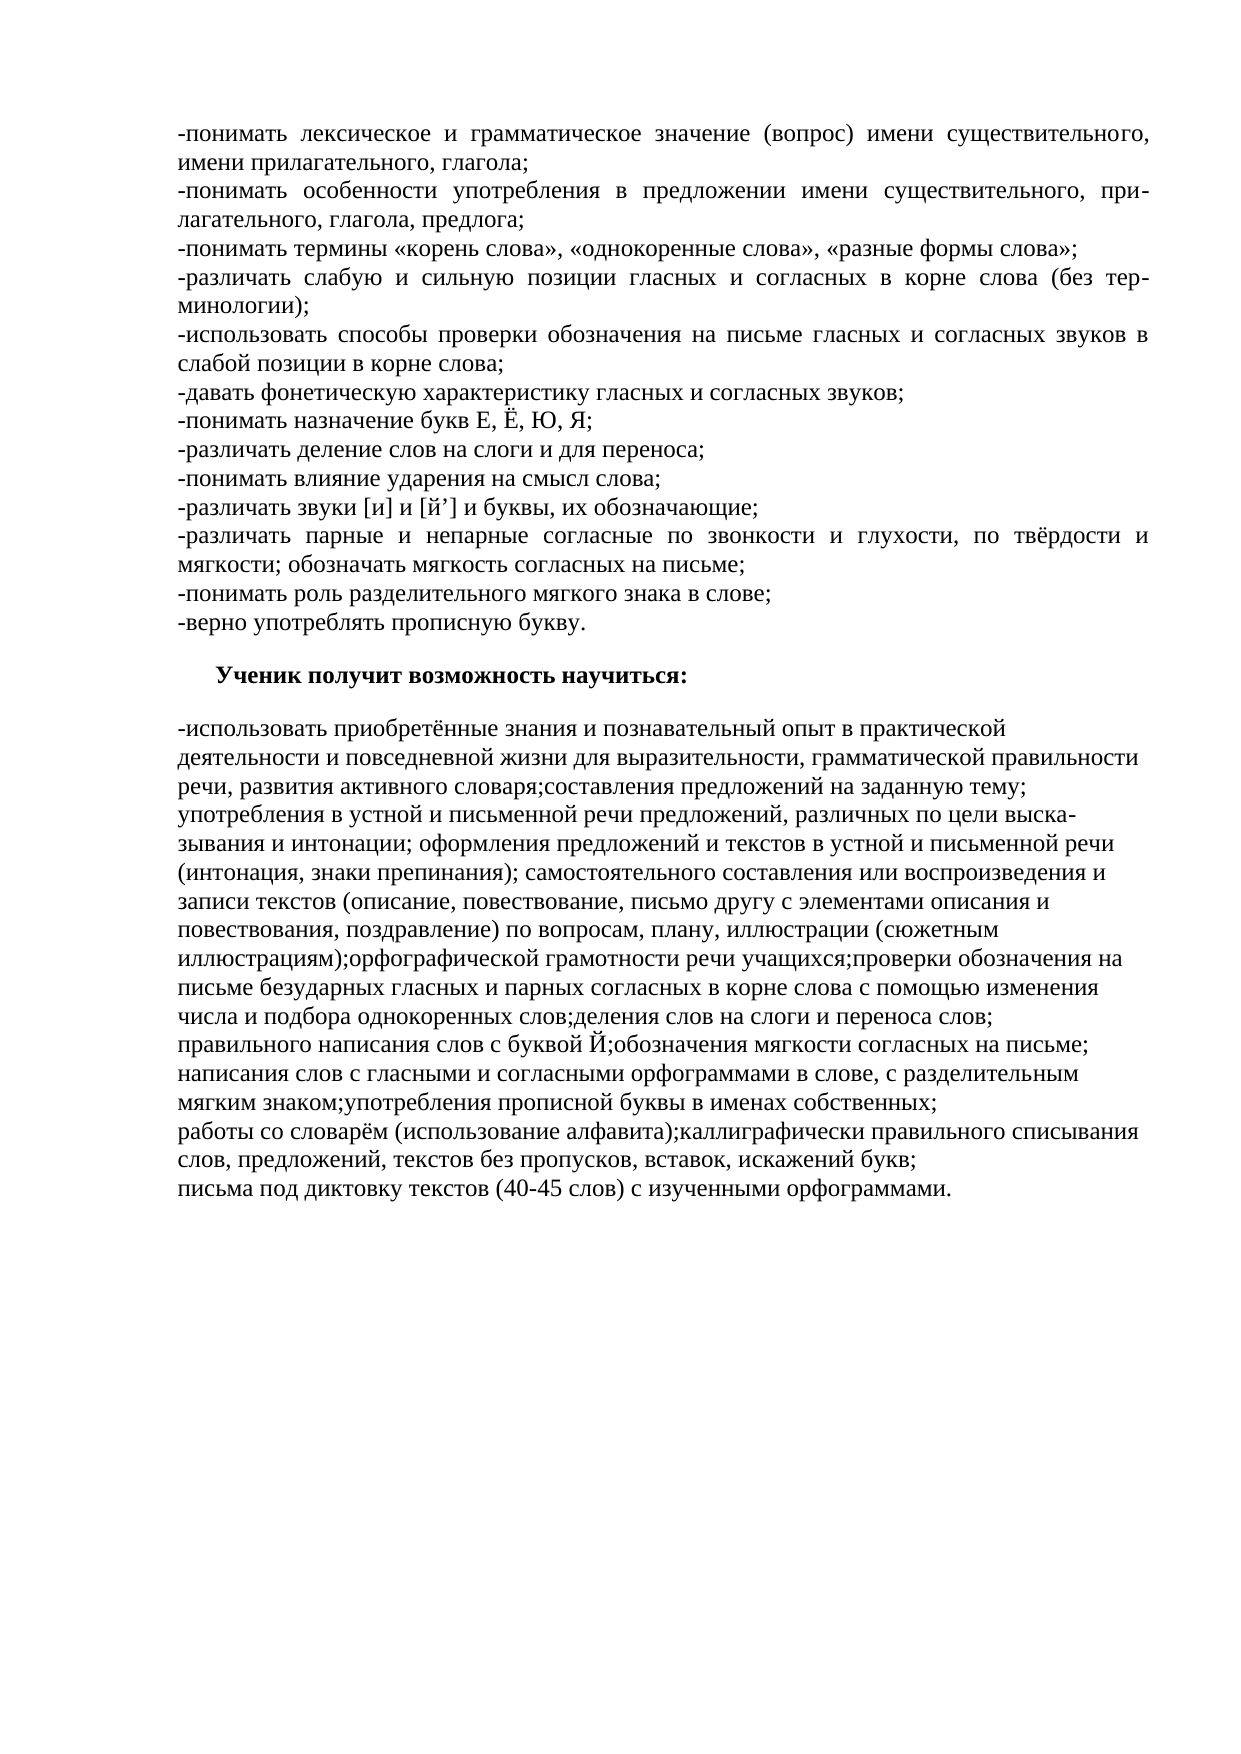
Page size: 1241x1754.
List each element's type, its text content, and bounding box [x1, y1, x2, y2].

text -давать фонетическую характеристику гласных и согласных звуков; [177, 377, 1152, 406]
text -различать парные и непарные согласные по звонкости и глухости, по твёрдости и мягкости; обозначать мягкость согласных на письме; [177, 521, 1149, 578]
text -различать деление слов на слоги и для переноса; [177, 434, 1152, 463]
text -верно употреблять прописную букву. [177, 607, 1152, 636]
text -понимать термины «корень слова», «однокоренные слова», «разные формы слова»; [177, 233, 1149, 262]
text -понимать лексическое и грамматическое значение (вопрос) имени существительного, имени прилагательного, глагола; [177, 118, 1149, 176]
text -понимать назначение букв Е, Ё, Ю, Я; [177, 406, 1152, 434]
text -понимать влияние ударения на смысл слова; [177, 463, 1152, 492]
text правильного написания слов с буквой Й;обозначения мягкости согласных на письме; [177, 1029, 1152, 1058]
text -понимать роль разделительного мягкого знака в слове; [177, 578, 1152, 607]
text -понимать особенности употребления в предложении имени существительного, прилагательного, глагола, предлога; [177, 176, 1149, 233]
text написания слов с гласными и согласными орфограммами в слове, с разделительным мягким знаком;употребления прописной буквы в именах собственных; [177, 1058, 1149, 1116]
text употребления в устной и письменной речи предложений, различных по цели высказывания и интонации; оформления предложений и текстов в устной и письменной речи (интонация, знаки препинания); самостоятельного составления или воспроизведения и записи текстов (описание, повествование, письмо другу с элементами описания и повествования, поздравление) по вопросам, плану, иллюстрации (сюжетным иллюстрациям);орфографической грамотности речи учащихся;проверки обозначения на письме безударных гласных и парных согласных в корне слова с помощью изменения числа и подбора однокоренных слов;деления слов на слоги и переноса слов; [177, 799, 1149, 1029]
text Ученик получит возможность научиться: [215, 660, 1152, 689]
text письма под диктовку текстов (40-45 слов) с изученными орфограммами. [177, 1173, 1149, 1202]
text -различать слабую и сильную позиции гласных и согласных в корне слова (без терминологии); [177, 262, 1149, 319]
text -различать звуки [и] и [й’] и буквы, их обозначающие; [177, 492, 1152, 521]
text работы со словарём (использование алфавита);каллиграфически правильного списывания слов, предложений, текстов без пропусков, вставок, искажений букв; [177, 1116, 1152, 1173]
text -использовать приобретённые знания и познавательный опыт в практической деятельности и повседневной жизни для выразительности, грамматической правильности речи, развития активного словаря;составления предложений на заданную тему; [177, 713, 1149, 799]
text -использовать способы проверки обозначения на письме гласных и согласных звуков в слабой позиции в корне слова; [177, 319, 1149, 377]
